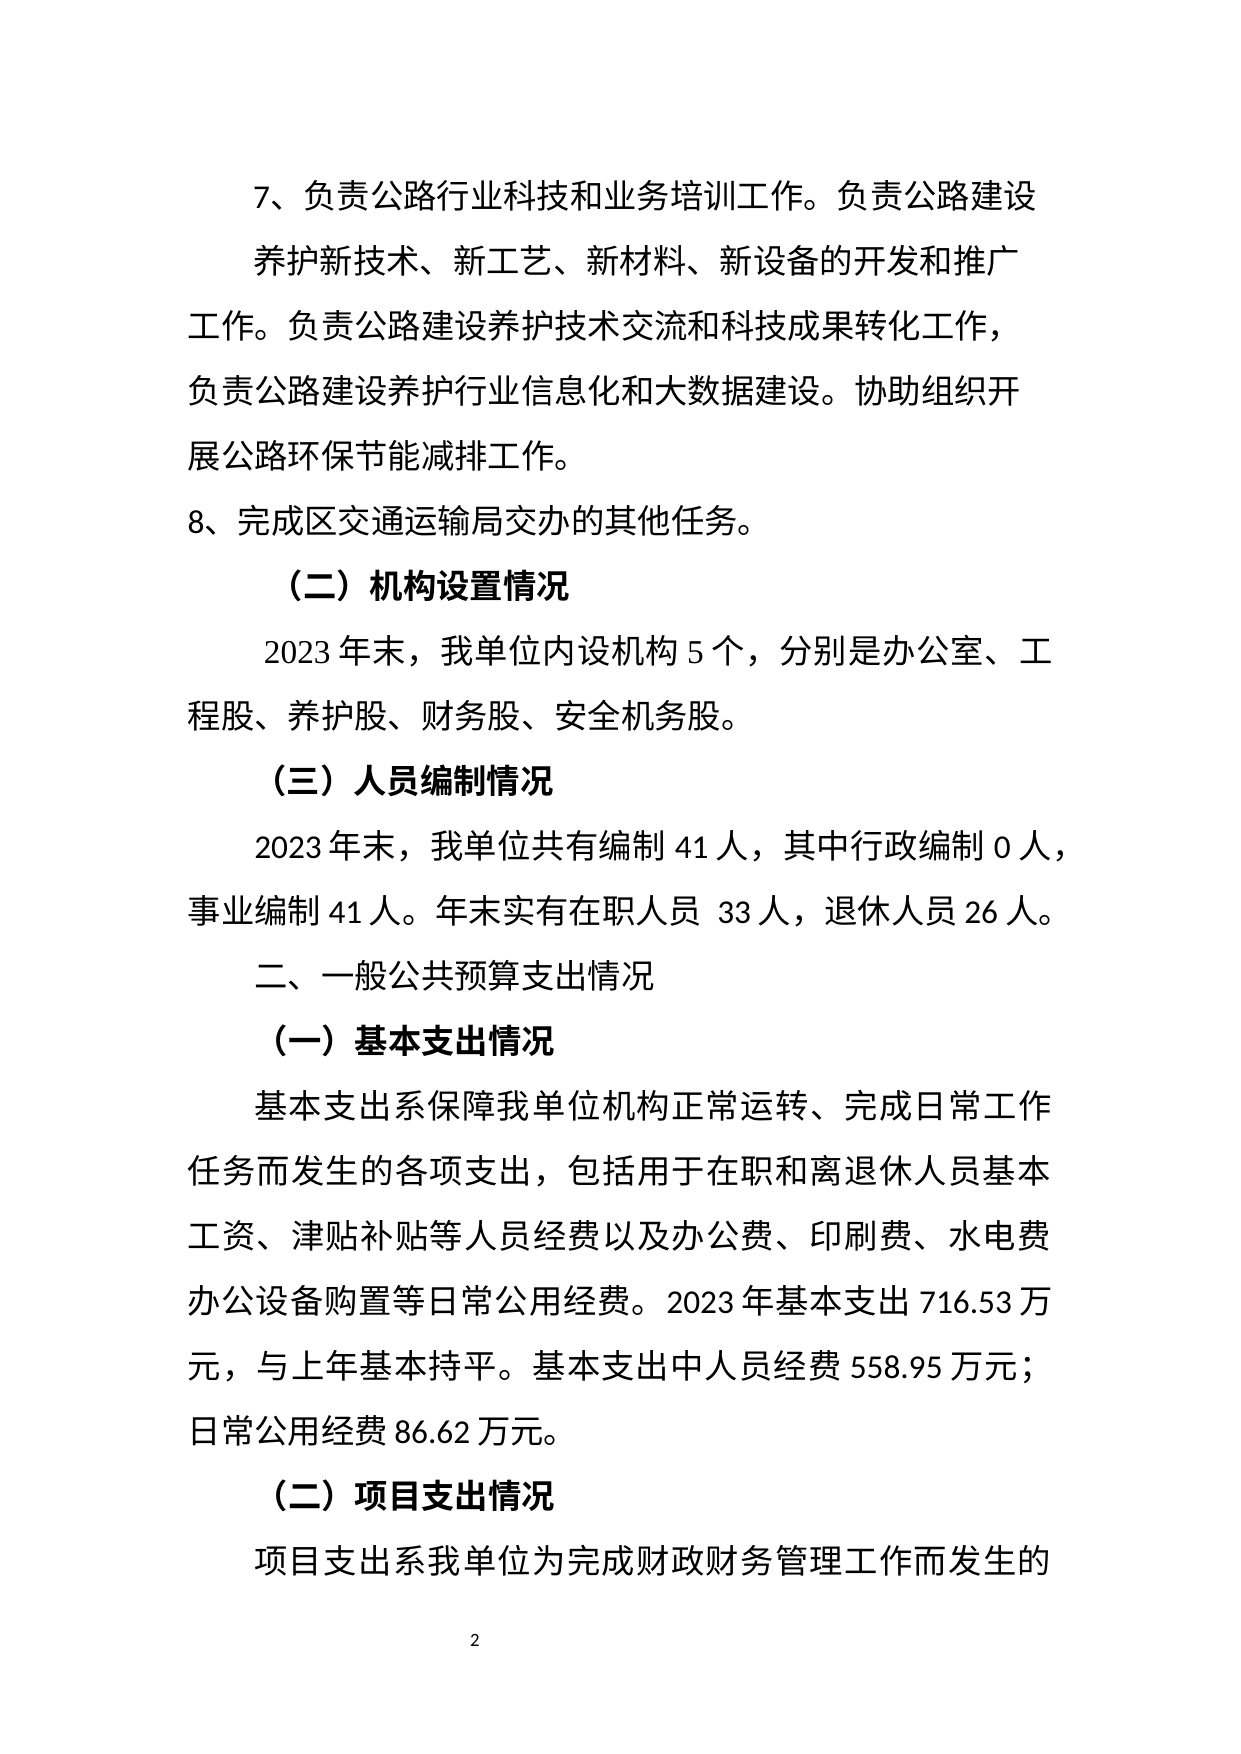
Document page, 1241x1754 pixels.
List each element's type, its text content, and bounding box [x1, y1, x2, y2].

list （一）基本支出情况 [187, 1007, 1053, 1072]
list （二）机构设置情况 [269, 552, 1053, 617]
list 完成区交通运输局交办的其他任务。 [187, 487, 1053, 552]
text （二）项目支出情况 [187, 1462, 1053, 1527]
list 2023年末，我单位共有编制 41人，其中行政编制 0 人，事业编制 41人。年末实有在职人员 33人，退休人员26 人。 [187, 812, 1053, 942]
text 基本支出系保障我单位机构正常运转、完成日常工作任务而发生的各项支出，包括用于在职和离退休人员基本工资、津贴补贴等人员经费以及办公费、印刷费、水电费、办公设备购置等日常公用经费。2023年基本支出716.53万元，与上年基本持平。基本支出中人员经费558.95万元；日常公用经费86.62万元。 [187, 1072, 1053, 1462]
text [187, 1527, 1053, 1592]
text 2023年末，我单位内设机构5个，分别是办公室、工程股、养护股、财务股、安全机务股。 [187, 617, 1053, 747]
text 养护新技术、新工艺、新材料、新设备的开发和推广工作。负责公路建设养护技术交流和科技成果转化工作，负责公路建设养护行业信息化和大数据建设。协助组织开展公路环保节能减排工作。 [187, 227, 1053, 487]
list 一般公共预算支出情况 [187, 942, 1053, 1007]
text （三）人员编制情况 [187, 747, 1053, 812]
text 7、负责公路行业科技和业务培训工作。负责公路建设 [187, 162, 1053, 227]
